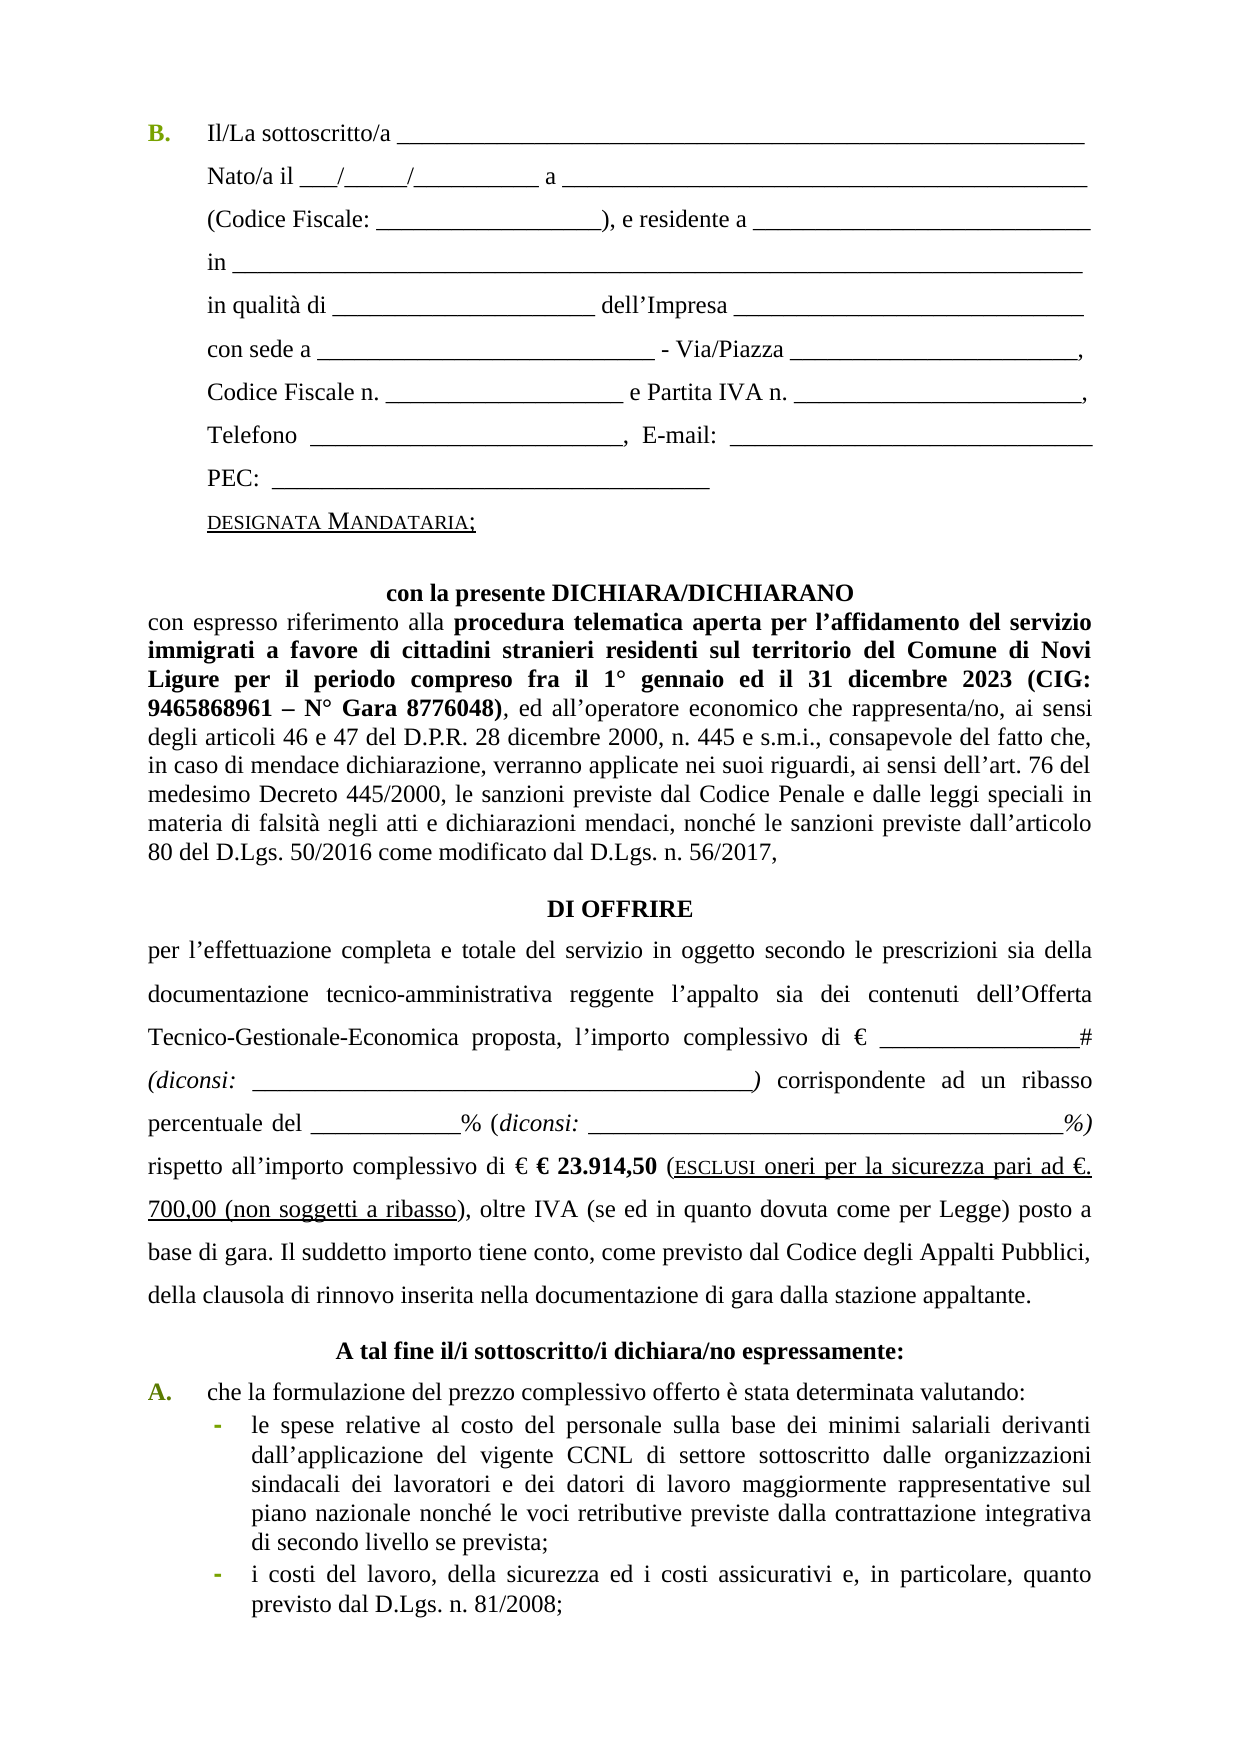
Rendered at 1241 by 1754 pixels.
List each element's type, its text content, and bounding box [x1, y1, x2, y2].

list che la formulazione del prezzo complessivo offerto è stata determinata valutando: [148, 1377, 1092, 1406]
text per l’effettuazione completa e totale del servizio in oggetto secondo le prescrizioni sia della documentazione tecnico-amministrativa reggente l’appalto sia dei contenuti dell’Offerta Tecnico-Gestionale-Economica proposta, l’importo complessivo di € ________________# (diconsi: ________________________________________) corrispondente ad un ribasso percentuale del ____________% (diconsi: ______________________________________%) rispetto all’importo complessivo di € € 23.914,50 (esclusi oneri per la sicurezza pari ad €. 700,00 (non soggetti a ribasso), oltre IVA (se ed in quanto dovuta come per Legge) posto a base di gara. Il suddetto importo tiene conto, come previsto dal Codice degli Appalti Pubblici, della clausola di rinnovo inserita nella documentazione di gara dalla stazione appaltante. [148, 936, 1092, 1309]
text in qualità di _____________________ dell’Impresa ____________________________ [207, 291, 1092, 319]
text con espresso riferimento alla procedura telematica aperta per l’affidamento del servizio immigrati a favore di cittadini stranieri residenti sul territorio del Comune di Novi Ligure per il periodo compreso fra il 1° gennaio ed il 31 dicembre 2023 (CIG: 9465868961 – N° Gara 8776048), ed all’operatore economico che rappresenta/no, ai sensi degli articoli 46 e 47 del D.P.R. 28 dicembre 2000, n. 445 e s.m.i., consapevole del fatto che, in caso di mendace dichiarazione, verranno applicate nei suoi riguardi, ai sensi dell’art. 76 del medesimo Decreto 445/2000, le sanzioni previste dal Codice Penale e dalle leggi speciali in materia di falsità negli atti e dichiarazioni mendaci, nonché le sanzioni previste dall’articolo 80 del D.Lgs. 50/2016 come modificato dal D.Lgs. n. 56/2017, [148, 607, 1092, 866]
text A tal fine il/i sottoscritto/i dichiara/no espressamente: [148, 1336, 1092, 1365]
list le spese relative al costo del personale sulla base dei minimi salariali derivanti dall’applicazione del vigente CCNL di settore sottoscritto dalle organizzazioni sindacali dei lavoratori e dei datori di lavoro maggiormente rappresentative sul piano nazionale nonché le voci retributive previste dalla contrattazione integrativa di secondo livello se prevista; [214, 1406, 1092, 1555]
text Nato/a il ___/_____/__________ a __________________________________________ [207, 161, 1092, 190]
list i costi del lavoro, della sicurezza ed i costi assicurativi e, in particolare, quanto previsto dal D.Lgs. n. 81/2008; [214, 1555, 1092, 1618]
text (Codice Fiscale: __________________), e residente a ___________________________ [207, 204, 1092, 233]
text in ____________________________________________________________________ [207, 247, 1092, 276]
text designata Mandataria; [192, 506, 1092, 535]
text Codice Fiscale n. ___________________ e Partita IVA n. _______________________, [207, 377, 1092, 406]
text DI OFFRIRE [148, 894, 1092, 923]
text Telefono _________________________, E-mail: _____________________________ PEC: ___________________________________ [207, 420, 1092, 492]
text con la presente DICHIARA/DICHIARANO [148, 578, 1092, 607]
text con sede a ___________________________ - Via/Piazza _______________________, [207, 334, 1092, 362]
list Il/La sottoscritto/a _______________________________________________________ [148, 118, 1092, 147]
